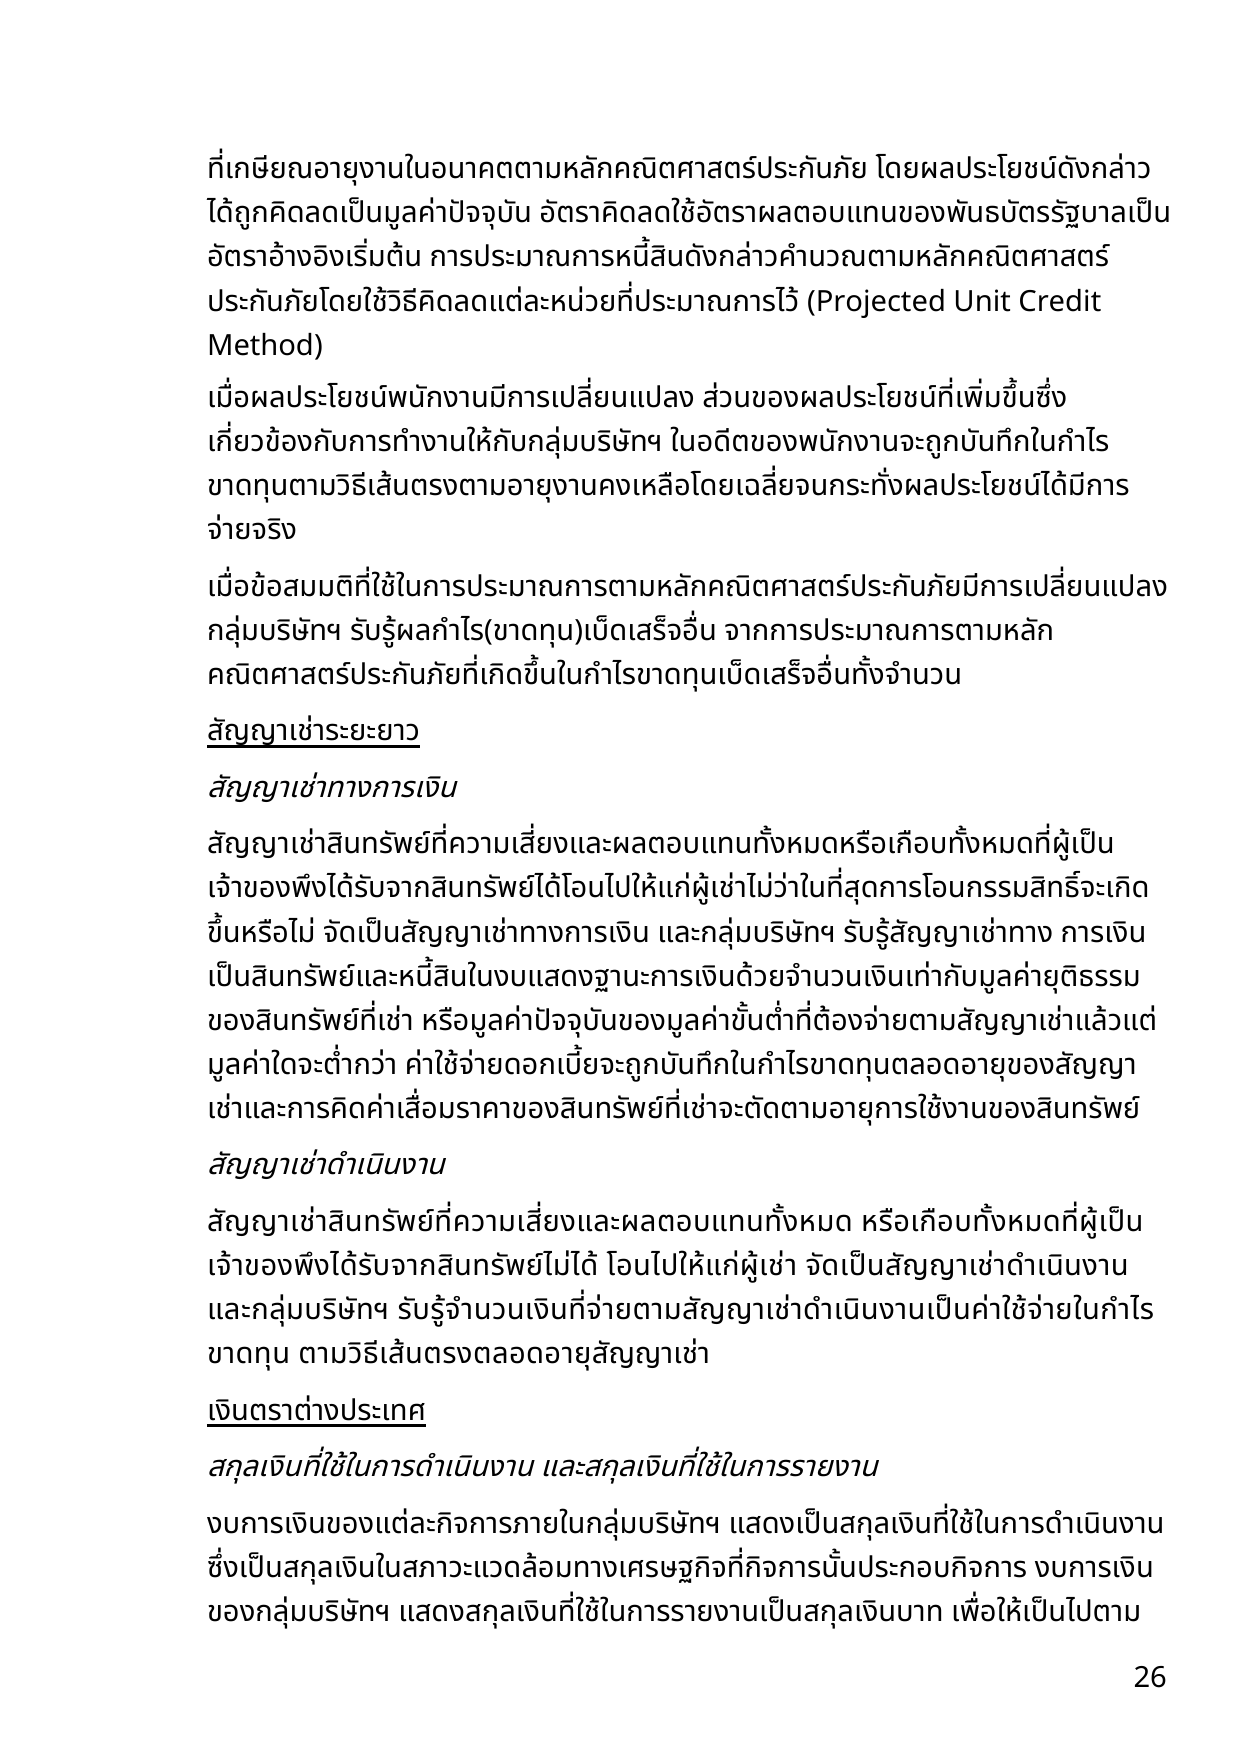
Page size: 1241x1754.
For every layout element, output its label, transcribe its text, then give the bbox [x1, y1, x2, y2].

text เมื่อผลประโยชน์พนักงานมีการเปลี่ยนแปลง ส่วนของผลประโยชน์ที่เพิ่มขึ้นซึ่งเกี่ยวข้องกับการทำงานให้กับกลุ่มบริษัทฯ ในอดีตของพนักงานจะถูกบันทึกในกำไรขาดทุนตามวิธีเส้นตรงตามอายุงานคงเหลือโดยเฉลี่ยจนกระทั่งผลประโยชน์ได้มีการจ่ายจริง [207, 376, 1172, 553]
text สัญญาเช่าสินทรัพย์ที่ความเสี่ยงและผลตอบแทนทั้งหมดหรือเกือบทั้งหมดที่ผู้เป็นเจ้าของพึงได้รับจากสินทรัพย์ได้โอนไปให้แก่ผู้เช่าไม่ว่าในที่สุดการโอนกรรมสิทธิ์จะเกิดขึ้นหรือไม่ จัดเป็นสัญญาเช่าทางการเงิน และกลุ่มบริษัทฯ รับรู้สัญญาเช่าทาง การเงินเป็นสินทรัพย์และหนี้สินในงบแสดงฐานะการเงินด้วยจำนวนเงินเท่ากับมูลค่ายุติธรรมของสินทรัพย์ที่เช่า หรือมูลค่าปัจจุบันของมูลค่าขั้นต่ำที่ต้องจ่ายตามสัญญาเช่าแล้วแต่มูลค่าใดจะต่ำกว่า ค่าใช้จ่ายดอกเบี้ยจะถูกบันทึกในกำไรขาดทุนตลอดอายุของสัญญาเช่าและการคิดค่าเสื่อมราคาของสินทรัพย์ที่เช่าจะตัดตามอายุการใช้งานของสินทรัพย์ [207, 823, 1172, 1131]
text เมื่อข้อสมมติที่ใช้ในการประมาณการตามหลักคณิตศาสตร์ประกันภัยมีการเปลี่ยนแปลง กลุ่มบริษัทฯ รับรู้ผลกำไร(ขาดทุน)เบ็ดเสร็จอื่น จากการประมาณการตามหลักคณิตศาสตร์ประกันภัยที่เกิดขึ้นในกำไรขาดทุนเบ็ดเสร็จอื่นทั้งจำนวน [207, 565, 1172, 697]
text สัญญาเช่าดำเนินงาน [207, 1144, 1172, 1188]
text สัญญาเช่าระยะยาว [177, 710, 1172, 754]
text เงินตราต่างประเทศ [207, 1389, 1172, 1433]
text สัญญาเช่าทางการเงิน [207, 766, 1172, 810]
text สัญญาเช่าสินทรัพย์ที่ความเสี่ยงและผลตอบแทนทั้งหมด หรือเกือบทั้งหมดที่ผู้เป็นเจ้าของพึงได้รับจากสินทรัพย์ไม่ได้ โอนไปให้แก่ผู้เช่า จัดเป็นสัญญาเช่าดำเนินงาน และกลุ่มบริษัทฯ รับรู้จำนวนเงินที่จ่ายตามสัญญาเช่าดำเนินงานเป็นค่าใช้จ่ายในกำไรขาดทุน ตามวิธีเส้นตรงตลอดอายุสัญญาเช่า [207, 1200, 1172, 1377]
text สกุลเงินที่ใช้ในการดำเนินงาน และสกุลเงินที่ใช้ในการรายงาน [207, 1446, 1172, 1490]
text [207, 148, 1172, 364]
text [207, 1502, 1172, 1634]
